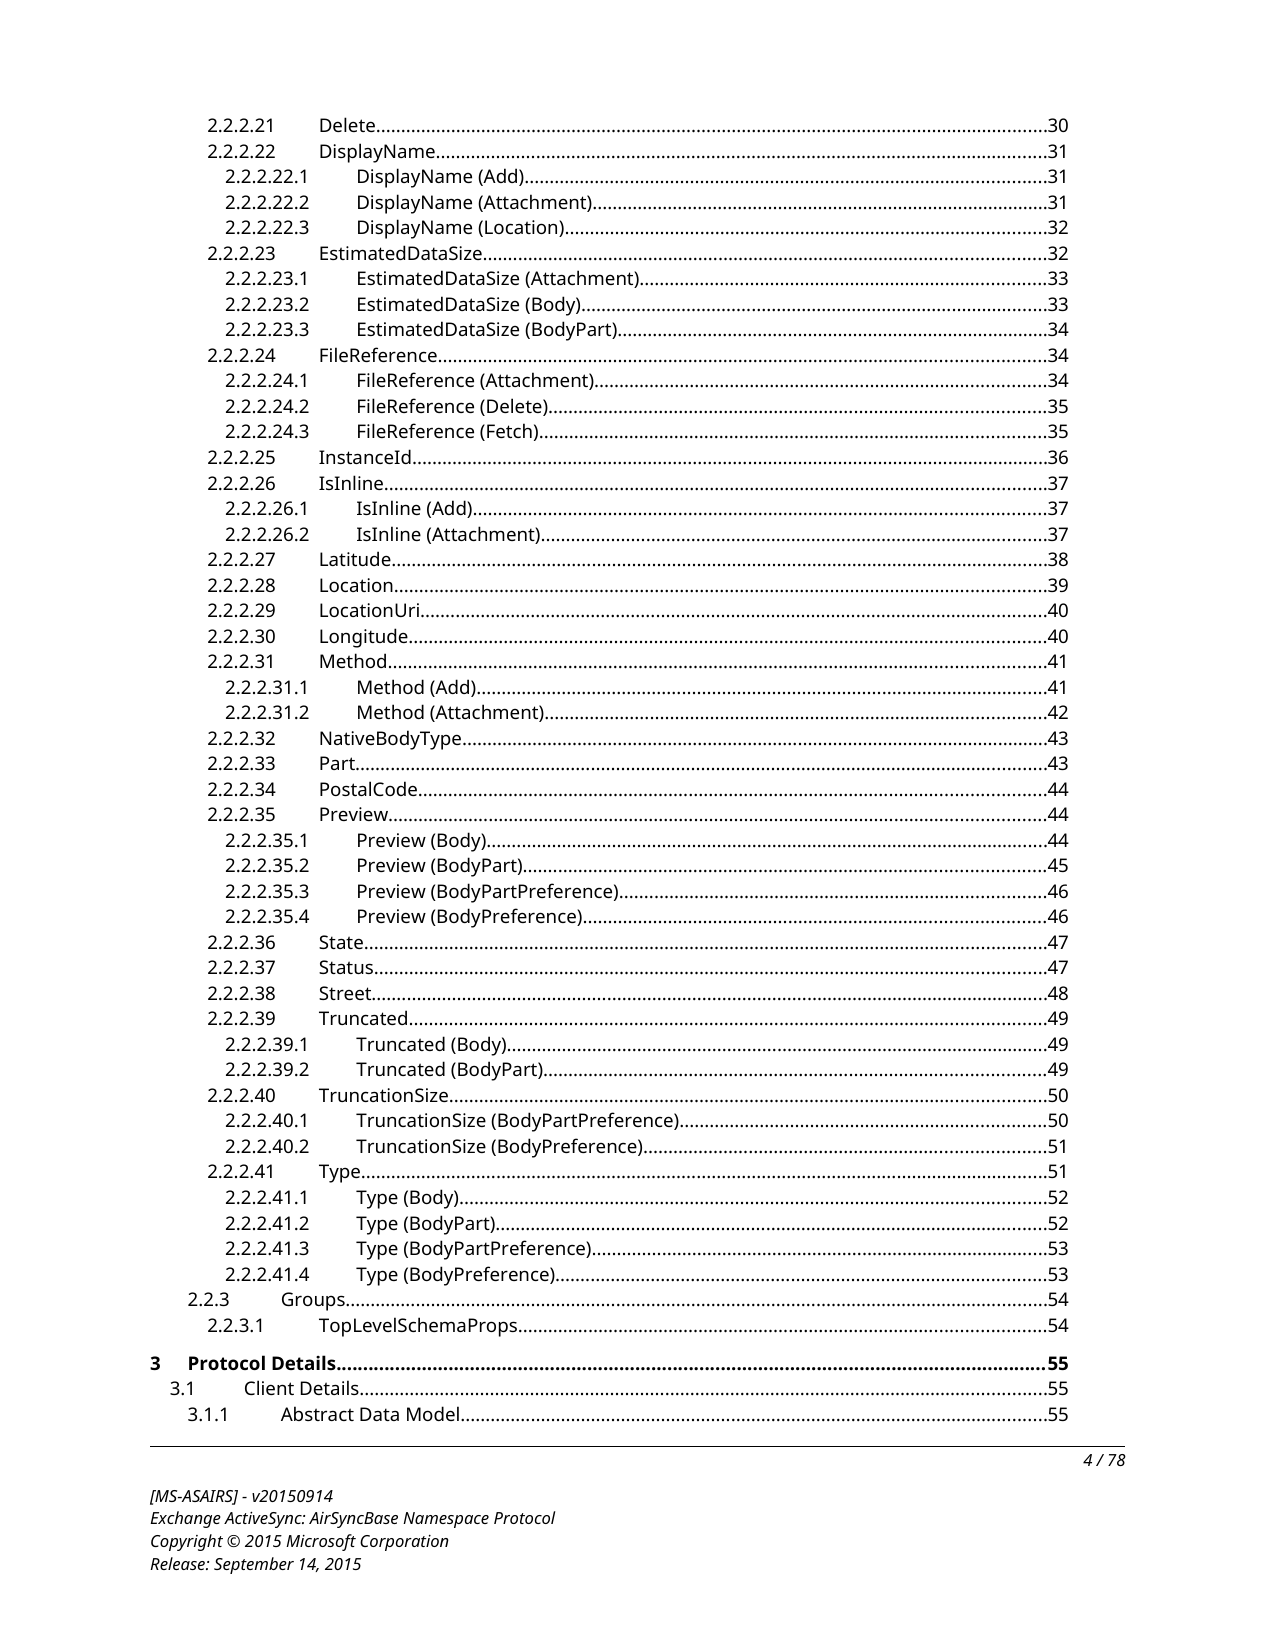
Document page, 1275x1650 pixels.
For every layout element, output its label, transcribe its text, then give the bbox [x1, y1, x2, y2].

text 2.2.2.24 FileReference 34 [207, 342, 1078, 368]
text 2.2.2.23.1 EstimatedDataSize (Attachment) 33 [225, 266, 1078, 291]
text 2.2.2.22.2 DisplayName (Attachment) 31 [225, 189, 1078, 214]
text 2.2.2.29 LocationUri 40 [207, 597, 1078, 623]
text 2.2.2.25 InstanceId 36 [207, 444, 1078, 470]
text 2.2.2.31.1 Method (Add) 41 [225, 674, 1078, 699]
text 2.2.2.24.3 FileReference (Fetch) 35 [225, 419, 1078, 444]
text 2.2.2.22 DisplayName 31 [207, 138, 1078, 163]
text 2.2.2.22.3 DisplayName (Location) 32 [225, 214, 1078, 240]
text 2.2.2.40.1 TruncationSize (BodyPartPreference) 50 [225, 1108, 1078, 1133]
text 2.2.2.35 Preview 44 [207, 802, 1078, 827]
text 2.2.2.21 Delete 30 [207, 112, 1078, 138]
text 2.2.2.38 Street 48 [207, 980, 1078, 1006]
text 2.2.2.35.3 Preview (BodyPartPreference) 46 [225, 878, 1078, 904]
text 2.2.2.26.2 IsInline (Attachment) 37 [225, 521, 1078, 546]
text 3.1.1 Abstract Data Model 55 [187, 1401, 1078, 1427]
text 2.2.2.41.2 Type (BodyPart) 52 [225, 1210, 1078, 1235]
text 2.2.2.26.1 IsInline (Add) 37 [225, 495, 1078, 521]
text 2.2.2.24.1 FileReference (Attachment) 34 [225, 368, 1078, 393]
text 2.2.2.40 TruncationSize 50 [207, 1082, 1078, 1108]
text 2.2.2.39 Truncated 49 [207, 1006, 1078, 1031]
text 2.2.3.1 TopLevelSchemaProps 54 [207, 1312, 1078, 1337]
text 2.2.2.23.2 EstimatedDataSize (Body) 33 [225, 291, 1078, 317]
text 3.1 Client Details 55 [169, 1376, 1078, 1401]
text 2.2.2.30 Longitude 40 [207, 623, 1078, 648]
text 2.2.2.24.2 FileReference (Delete) 35 [225, 393, 1078, 419]
text 2.2.2.27 Latitude 38 [207, 546, 1078, 572]
text 2.2.2.41 Type 51 [207, 1159, 1078, 1184]
text 2.2.2.39.2 Truncated (BodyPart) 49 [225, 1057, 1078, 1082]
text 2.2.2.34 PostalCode 44 [207, 776, 1078, 802]
text 2.2.2.31 Method 41 [207, 648, 1078, 674]
text 2.2.2.40.2 TruncationSize (BodyPreference) 51 [225, 1133, 1078, 1159]
text 2.2.2.41.3 Type (BodyPartPreference) 53 [225, 1235, 1078, 1261]
text 2.2.2.41.4 Type (BodyPreference) 53 [225, 1261, 1078, 1286]
text 2.2.2.26 IsInline 37 [207, 470, 1078, 495]
text 2.2.2.41.1 Type (Body) 52 [225, 1184, 1078, 1210]
text 2.2.3 Groups 54 [187, 1286, 1078, 1312]
text 2.2.2.39.1 Truncated (Body) 49 [225, 1031, 1078, 1057]
text 2.2.2.23 EstimatedDataSize 32 [207, 240, 1078, 266]
text 2.2.2.35.1 Preview (Body) 44 [225, 827, 1078, 853]
text 2.2.2.37 Status 47 [207, 955, 1078, 980]
text 2.2.2.35.4 Preview (BodyPreference) 46 [225, 904, 1078, 929]
text 2.2.2.23.3 EstimatedDataSize (BodyPart) 34 [225, 317, 1078, 342]
text 2.2.2.31.2 Method (Attachment) 42 [225, 699, 1078, 725]
text 3 Protocol Details 55 [150, 1350, 1078, 1376]
text 2.2.2.22.1 DisplayName (Add) 31 [225, 163, 1078, 189]
text 2.2.2.35.2 Preview (BodyPart) 45 [225, 853, 1078, 878]
text 2.2.2.32 NativeBodyType 43 [207, 725, 1078, 751]
text 2.2.2.36 State 47 [207, 929, 1078, 955]
text 2.2.2.28 Location 39 [207, 572, 1078, 597]
text 2.2.2.33 Part 43 [207, 751, 1078, 776]
